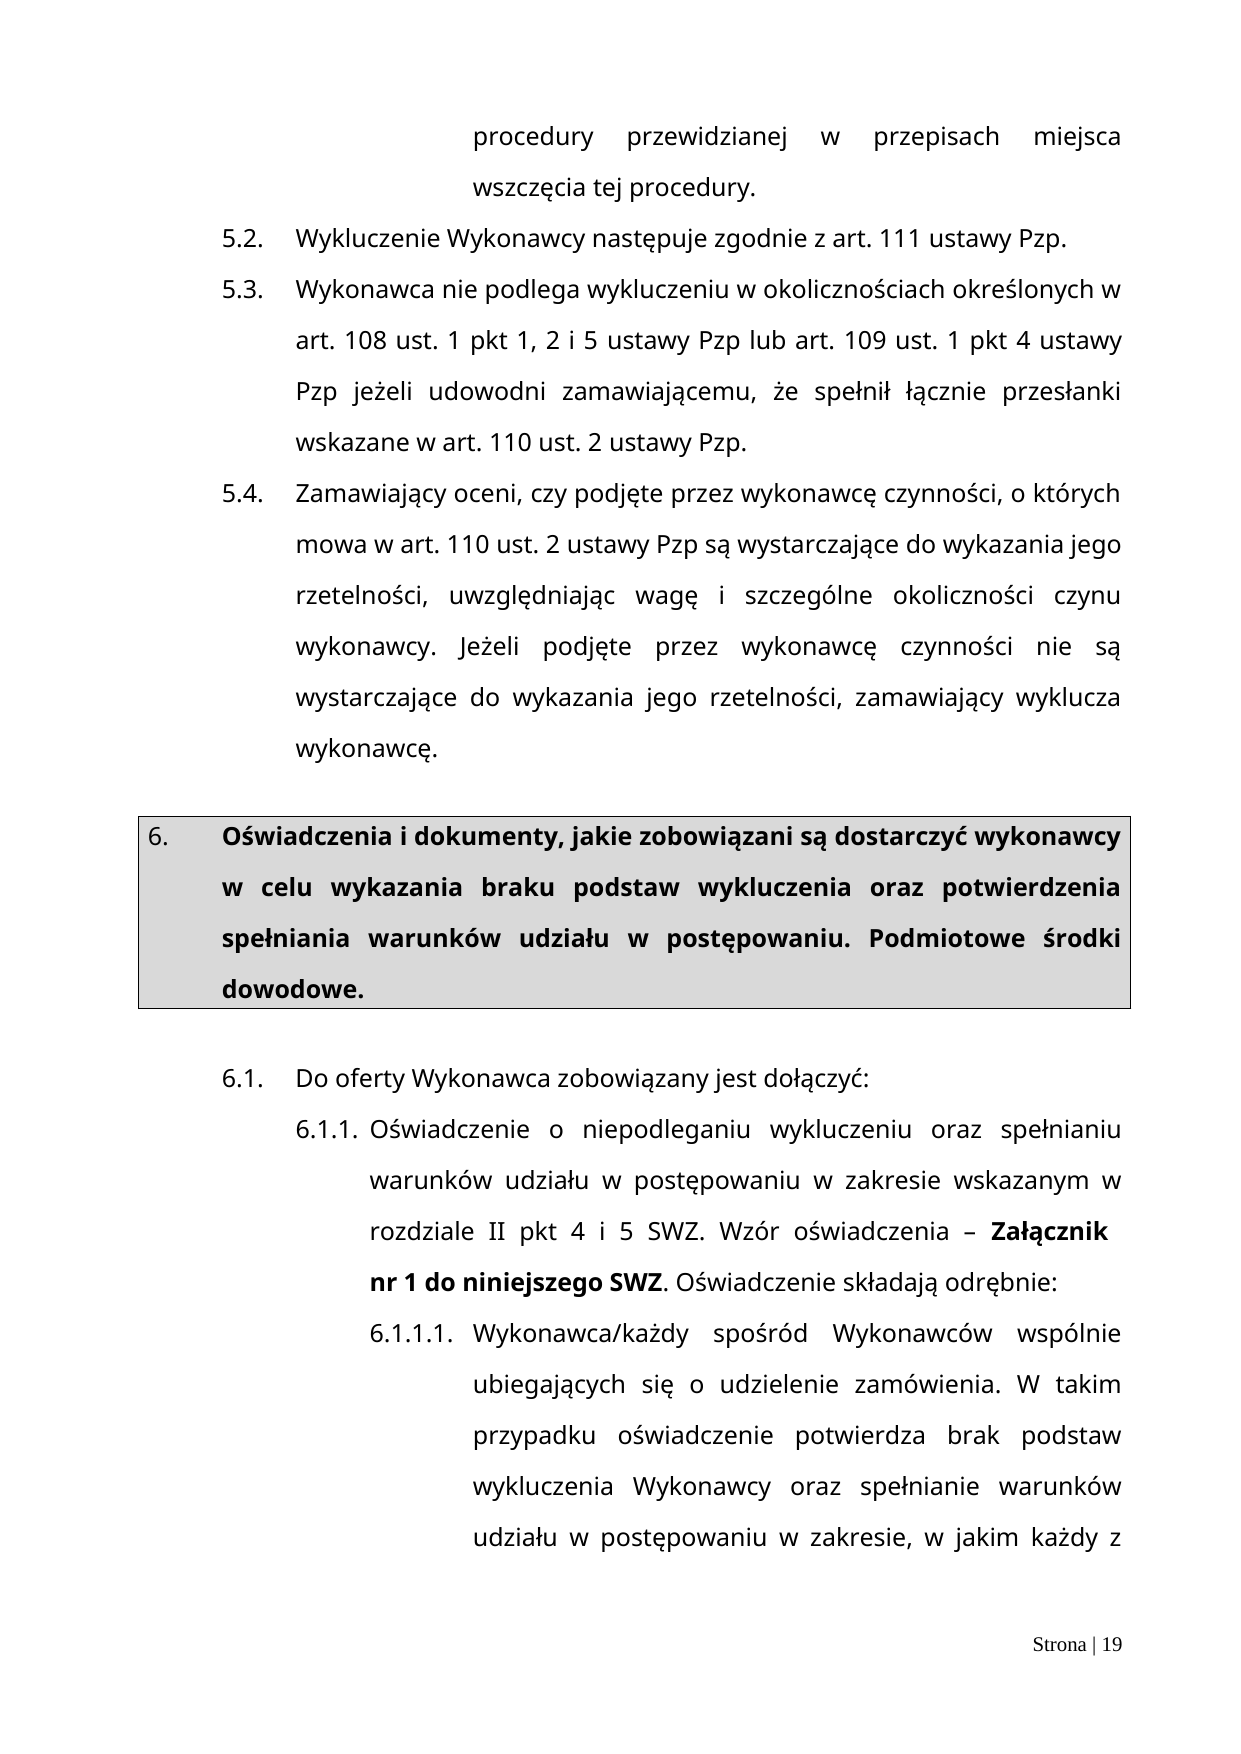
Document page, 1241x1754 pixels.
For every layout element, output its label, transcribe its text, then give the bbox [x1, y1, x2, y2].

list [369, 118, 1122, 203]
list Oświadczenia i dokumenty, jakie zobowiązani są dostarczyć wykonawcy w celu wykazania braku podstaw wykluczenia oraz potwierdzenia spełniania warunków udziału w postępowaniu. Podmiotowe środki dowodowe. [139, 817, 1130, 1008]
list Do oferty Wykonawca zobowiązany jest dołączyć: [207, 1060, 1122, 1094]
list Zamawiający oceni, czy podjęte przez wykonawcę czynności, o których mowa w art. 110 ust. 2 ustawy Pzp są wystarczające do wykazania jego rzetelności, uwzględniając wagę i szczególne okoliczności czynu wykonawcy. Jeżeli podjęte przez wykonawcę czynności nie są wystarczające do wykazania jego rzetelności, zamawiający wyklucza wykonawcę. [222, 475, 1122, 765]
list Oświadczenie o niepodleganiu wykluczeniu oraz spełnianiu warunków udziału w postępowaniu w zakresie wskazanym w rozdziale II pkt 4 i 5 SWZ. Wzór oświadczenia – Załącznik nr 1 do niniejszego SWZ. Oświadczenie składają odrębnie: [295, 1111, 1122, 1298]
list Wykluczenie Wykonawcy następuje zgodnie z art. 111 ustawy Pzp. [222, 220, 1122, 254]
list Wykonawca nie podlega wykluczeniu w okolicznościach określonych w art. 108 ust. 1 pkt 1, 2 i 5 ustawy Pzp lub art. 109 ust. 1 pkt 4 ustawy Pzp jeżeli udowodni zamawiającemu, że spełnił łącznie przesłanki wskazane w art. 110 ust. 2 ustawy Pzp. [222, 271, 1122, 458]
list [369, 1315, 1122, 1554]
